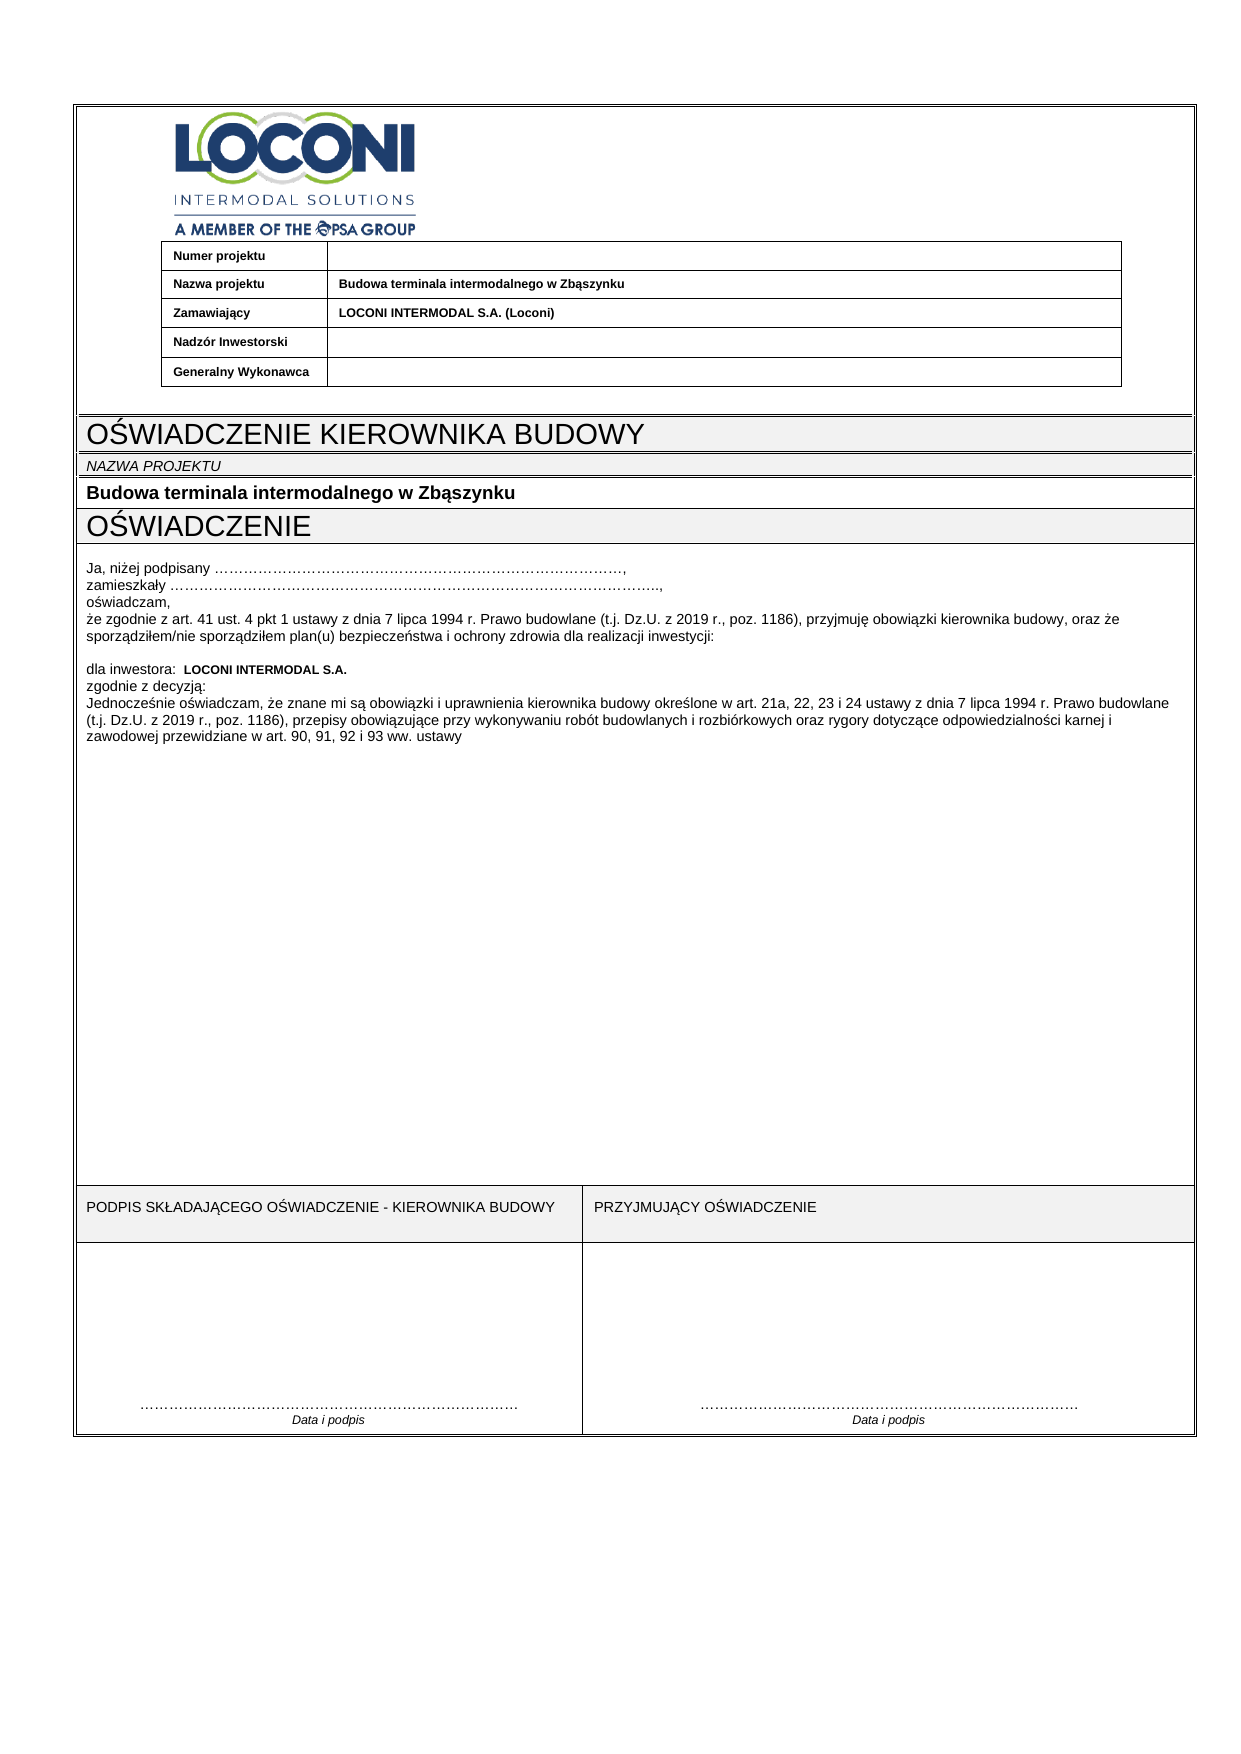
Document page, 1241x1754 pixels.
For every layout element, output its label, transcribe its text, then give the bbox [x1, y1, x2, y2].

table_cell PODPIS SKŁADAJĄCEGO OŚWIADCZENIE - KIEROWNIKA BUDOWY [77, 1186, 582, 1242]
table_cell Ja, niżej podpisany …………………………………………………………………………, zamieszkały ……………………………………………………………………………………….., oświadczam, że zgodnie z art. 41 ust. 4 pkt 1 ustawy z dnia 7 lipca 1994 r. Prawo budowlane (t.j. Dz.U. z 2019 r., poz. 1186), przyjmuję obowiązki kierownika budowy, oraz że sporządziłem/nie sporządziłem plan(u) bezpieczeństwa i ochrony zdrowia dla realizacji inwestycji: dla inwestora: LOCONI INTERMODAL S.A. zgodnie z decyzją: Jednocześnie oświadczam, że znane mi są obowiązki i uprawnienia kierownika budowy określone w art. 21a, 22, 23 i 24 ustawy z dnia 7 lipca 1994 r. Prawo budowlane (t.j. Dz.U. z 2019 r., poz. 1186), przepisy obowiązujące przy wykonywaniu robót budowlanych i rozbiórkowych oraz rygory dotyczące odpowiedzialności karnej i zawodowej przewidziane w art. 90, 91, 92 i 93 ww. ustawy [77, 544, 1194, 1185]
table_cell …………………………………………………………………… Data i podpis [77, 1243, 582, 1434]
table_cell NAZWA PROJEKTU [77, 451, 1194, 475]
table_cell Budowa terminala intermodalnego w Zbąszynku [77, 475, 1194, 508]
table_cell OŚWIADCZENIE [77, 509, 1194, 542]
table_cell OŚWIADCZENIE KIEROWNIKA BUDOWY [75, 414, 1196, 451]
table_cell PRZYJMUJĄCY OŚWIADCZENIE [583, 1186, 1194, 1242]
table_header [77, 107, 1194, 414]
table_cell …………………………………………………………………… Data i podpis [583, 1243, 1194, 1434]
picture [173, 111, 417, 237]
